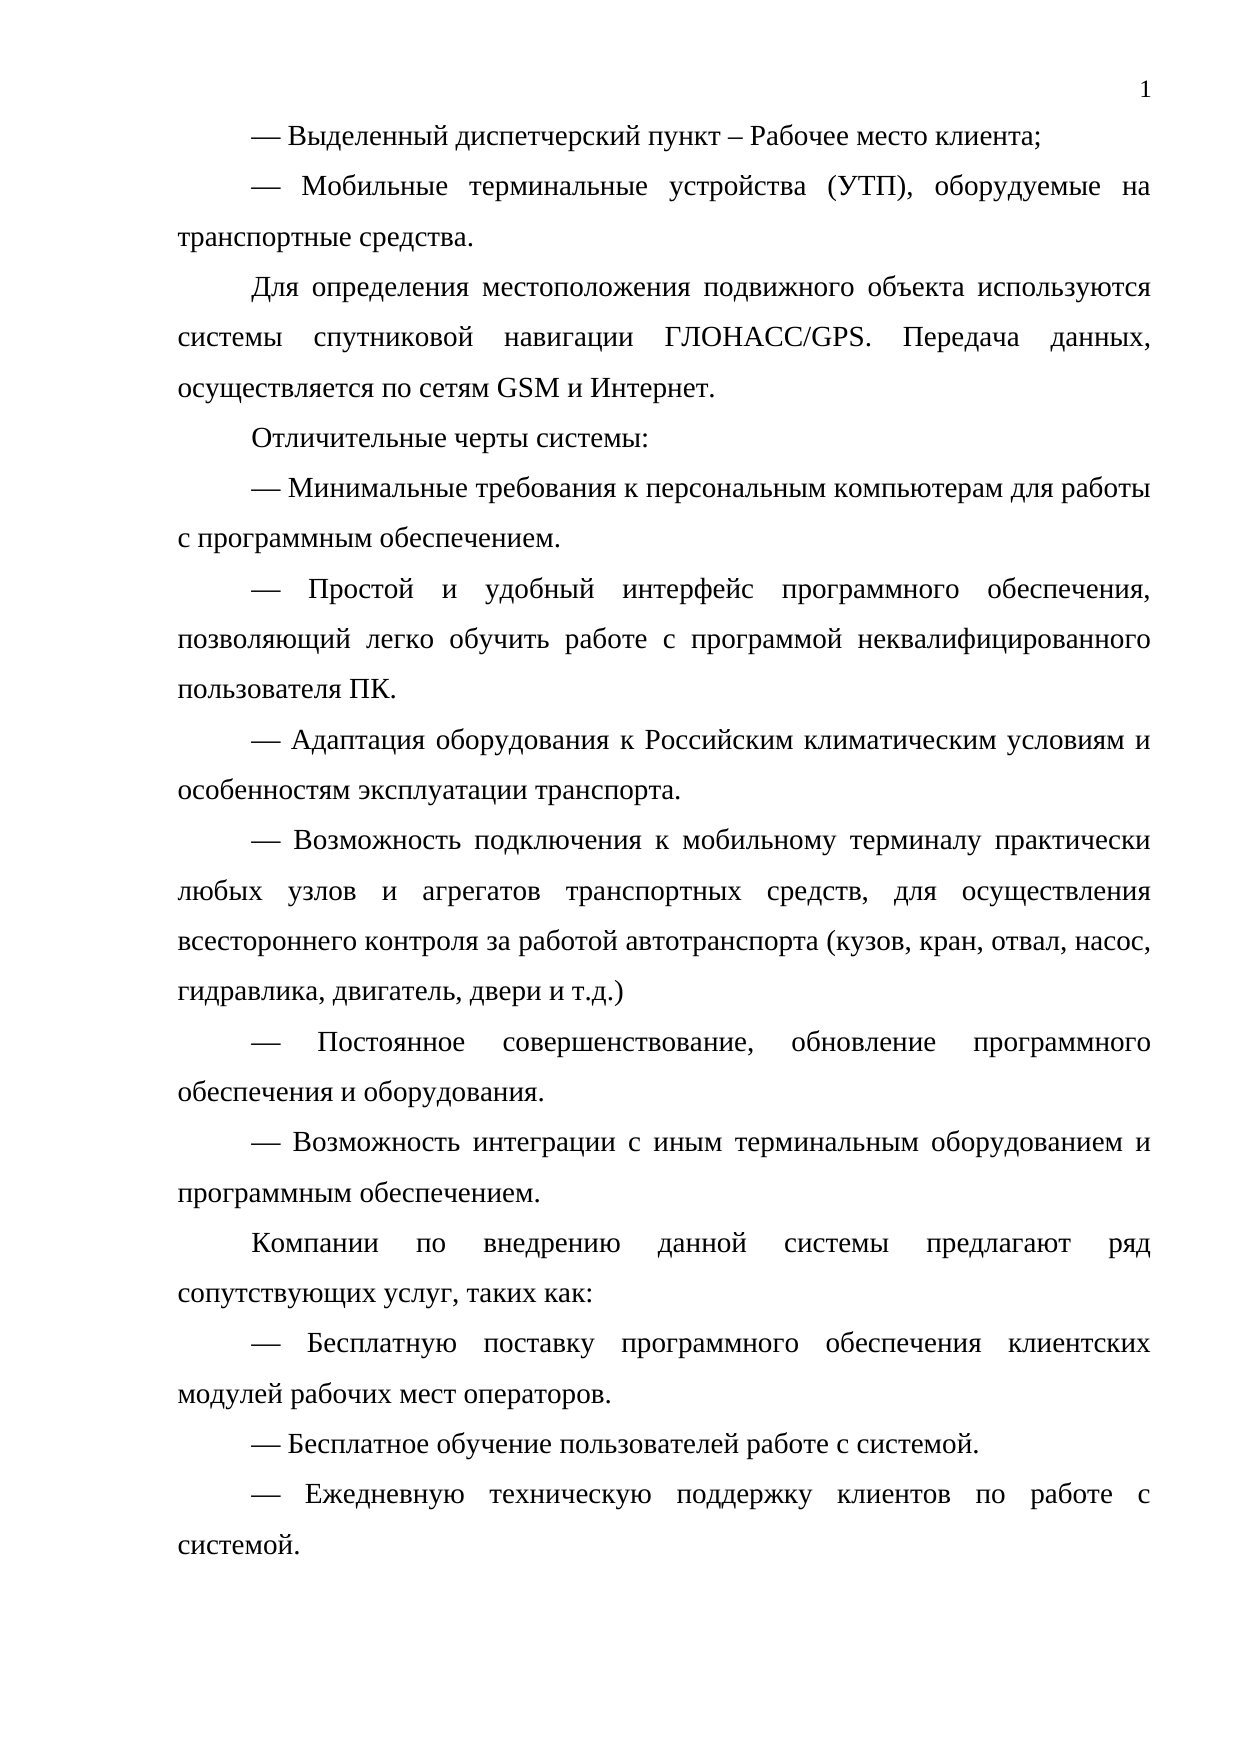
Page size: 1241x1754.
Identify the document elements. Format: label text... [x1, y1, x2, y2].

text — Выделенный диспетчерский пункт – Рабочее место клиента; [177, 118, 1152, 152]
text — Постоянное совершенствование, обновление программного обеспечения и оборудования. [177, 1024, 1152, 1108]
text Компании по внедрению данной системы предлагают ряд сопутствующих услуг, таких как: [177, 1225, 1152, 1309]
text — Мобильные терминальные устройства (УТП), оборудуемые на транспортные средства. [177, 168, 1152, 252]
text — Ежедневную техническую поддержку клиентов по работе с системой. [177, 1477, 1152, 1560]
text — Бесплатное обучение пользователей работе с системой. [177, 1426, 1152, 1460]
text — Бесплатную поставку программного обеспечения клиентских модулей рабочих мест операторов. [177, 1326, 1152, 1409]
text — Минимальные требования к персональным компьютерам для работы с программным обеспечением. [177, 470, 1152, 554]
text — Простой и удобный интерфейс программного обеспечения, позволяющий легко обучить работе с программой неквалифицированного пользователя ПК. [177, 571, 1152, 705]
text — Возможность подключения к мобильному терминалу практически любых узлов и агрегатов транспортных средств, для осуществления всестороннего контроля за работой автотранспорта (кузов, кран, отвал, насос, гидравлика, двигатель, двери и т.д.) [177, 822, 1152, 1007]
text Для определения местоположения подвижного объекта используются системы спутниковой навигации ГЛОНАСС/GPS. Передача данных, осуществляется по сетям GSM и Интернет. [177, 269, 1152, 403]
text Отличительные черты системы: [177, 420, 1152, 453]
text — Возможность интеграции с иным терминальным оборудованием и программным обеспечением. [177, 1124, 1152, 1208]
text — Адаптация оборудования к Российским климатическим условиям и особенностям эксплуатации транспорта. [177, 722, 1152, 806]
